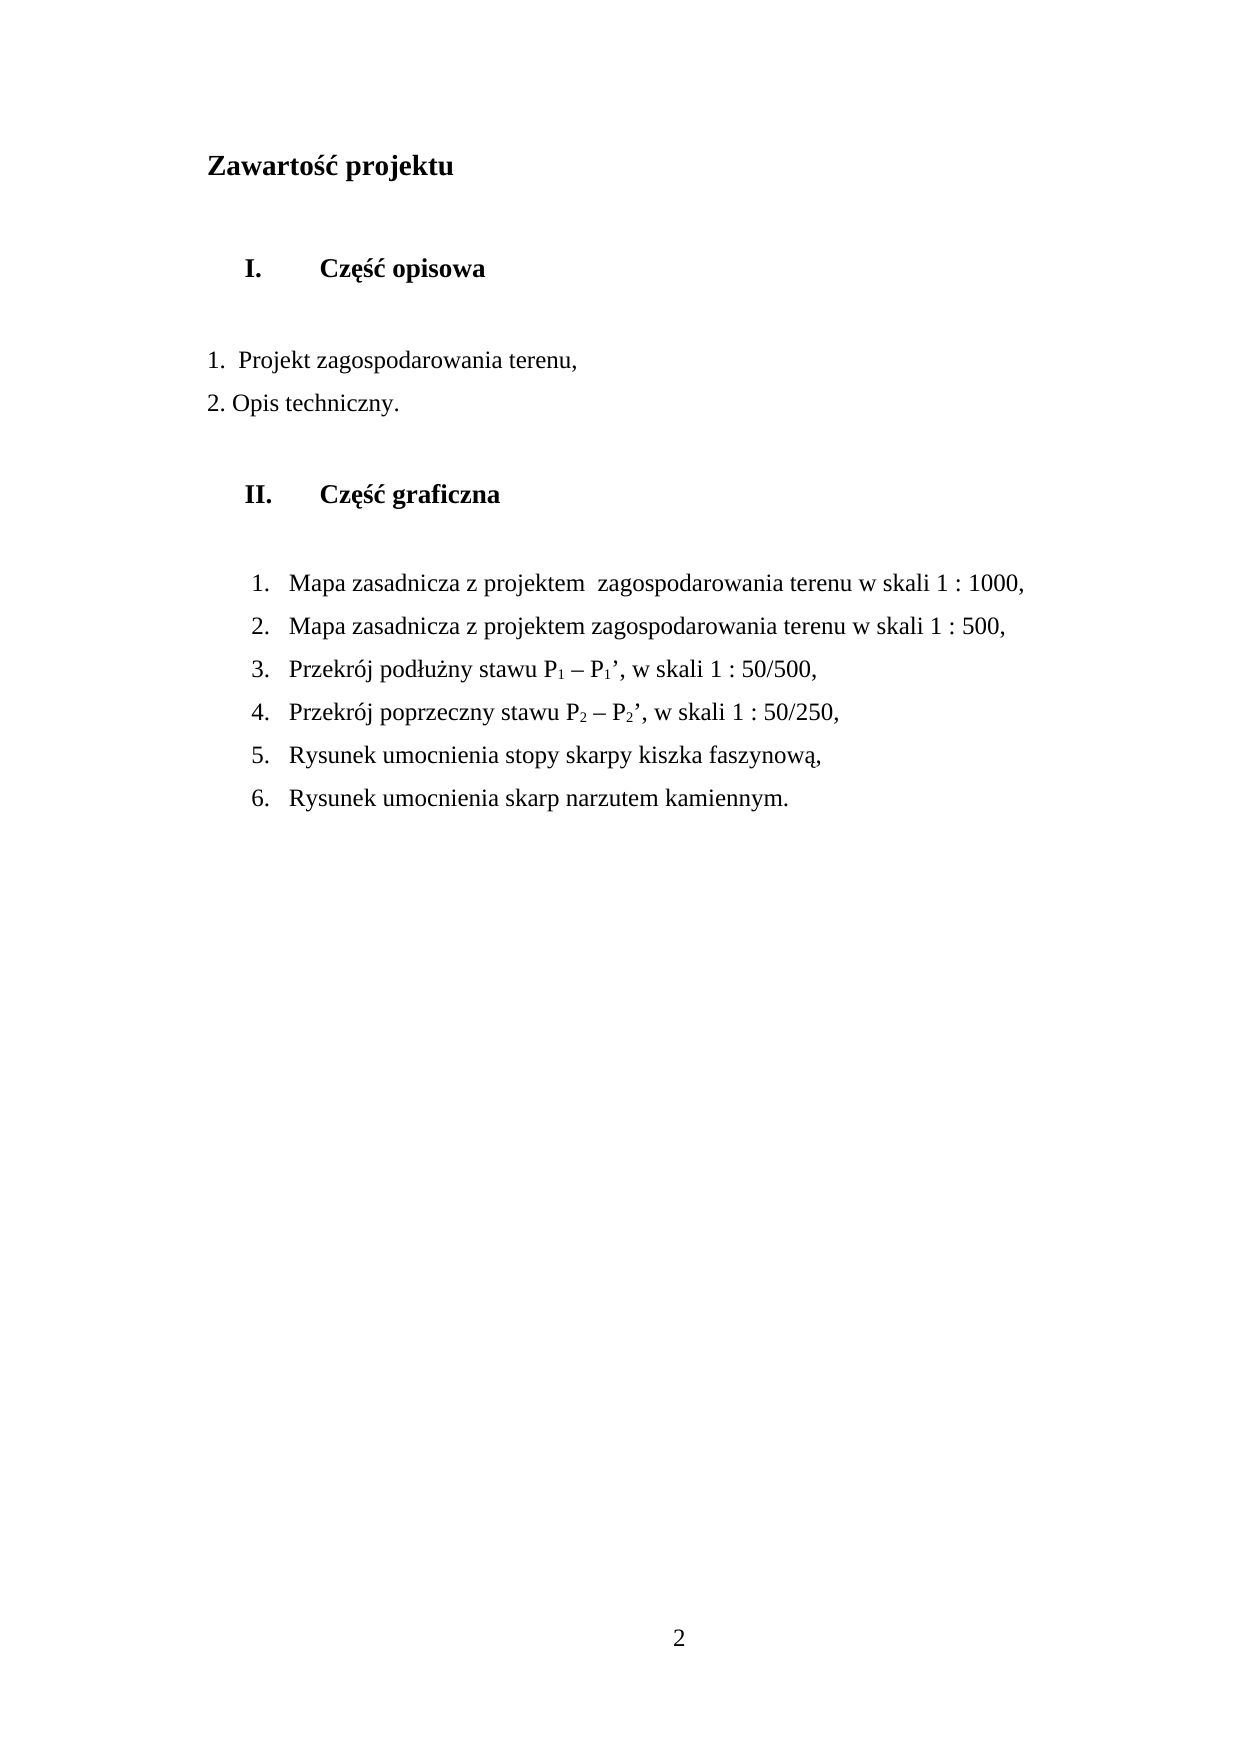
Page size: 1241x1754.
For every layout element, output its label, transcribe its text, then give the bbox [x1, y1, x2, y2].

text Zawartość projektu [207, 148, 1152, 181]
list Mapa zasadnicza z projektem zagospodarowania terenu w skali 1 : 500, [251, 611, 1152, 640]
list Rysunek umocnienia skarp narzutem kamiennym. [251, 783, 1152, 812]
list Przekrój podłużny stawu P1 – P1’, w skali 1 : 50/500, [251, 654, 1152, 683]
list Rysunek umocnienia stopy skarpy kiszka faszynową, [251, 740, 1152, 769]
text 1. Projekt zagospodarowania terenu, [207, 345, 1152, 374]
list Mapa zasadnicza z projektem zagospodarowania terenu w skali 1 : 1000, [251, 568, 1152, 597]
list Przekrój poprzeczny stawu P2 – P2’, w skali 1 : 50/250, [251, 697, 1152, 726]
list Część graficzna [244, 478, 1152, 509]
list Część opisowa [244, 252, 1152, 283]
text 2. Opis techniczny. [207, 388, 1152, 417]
